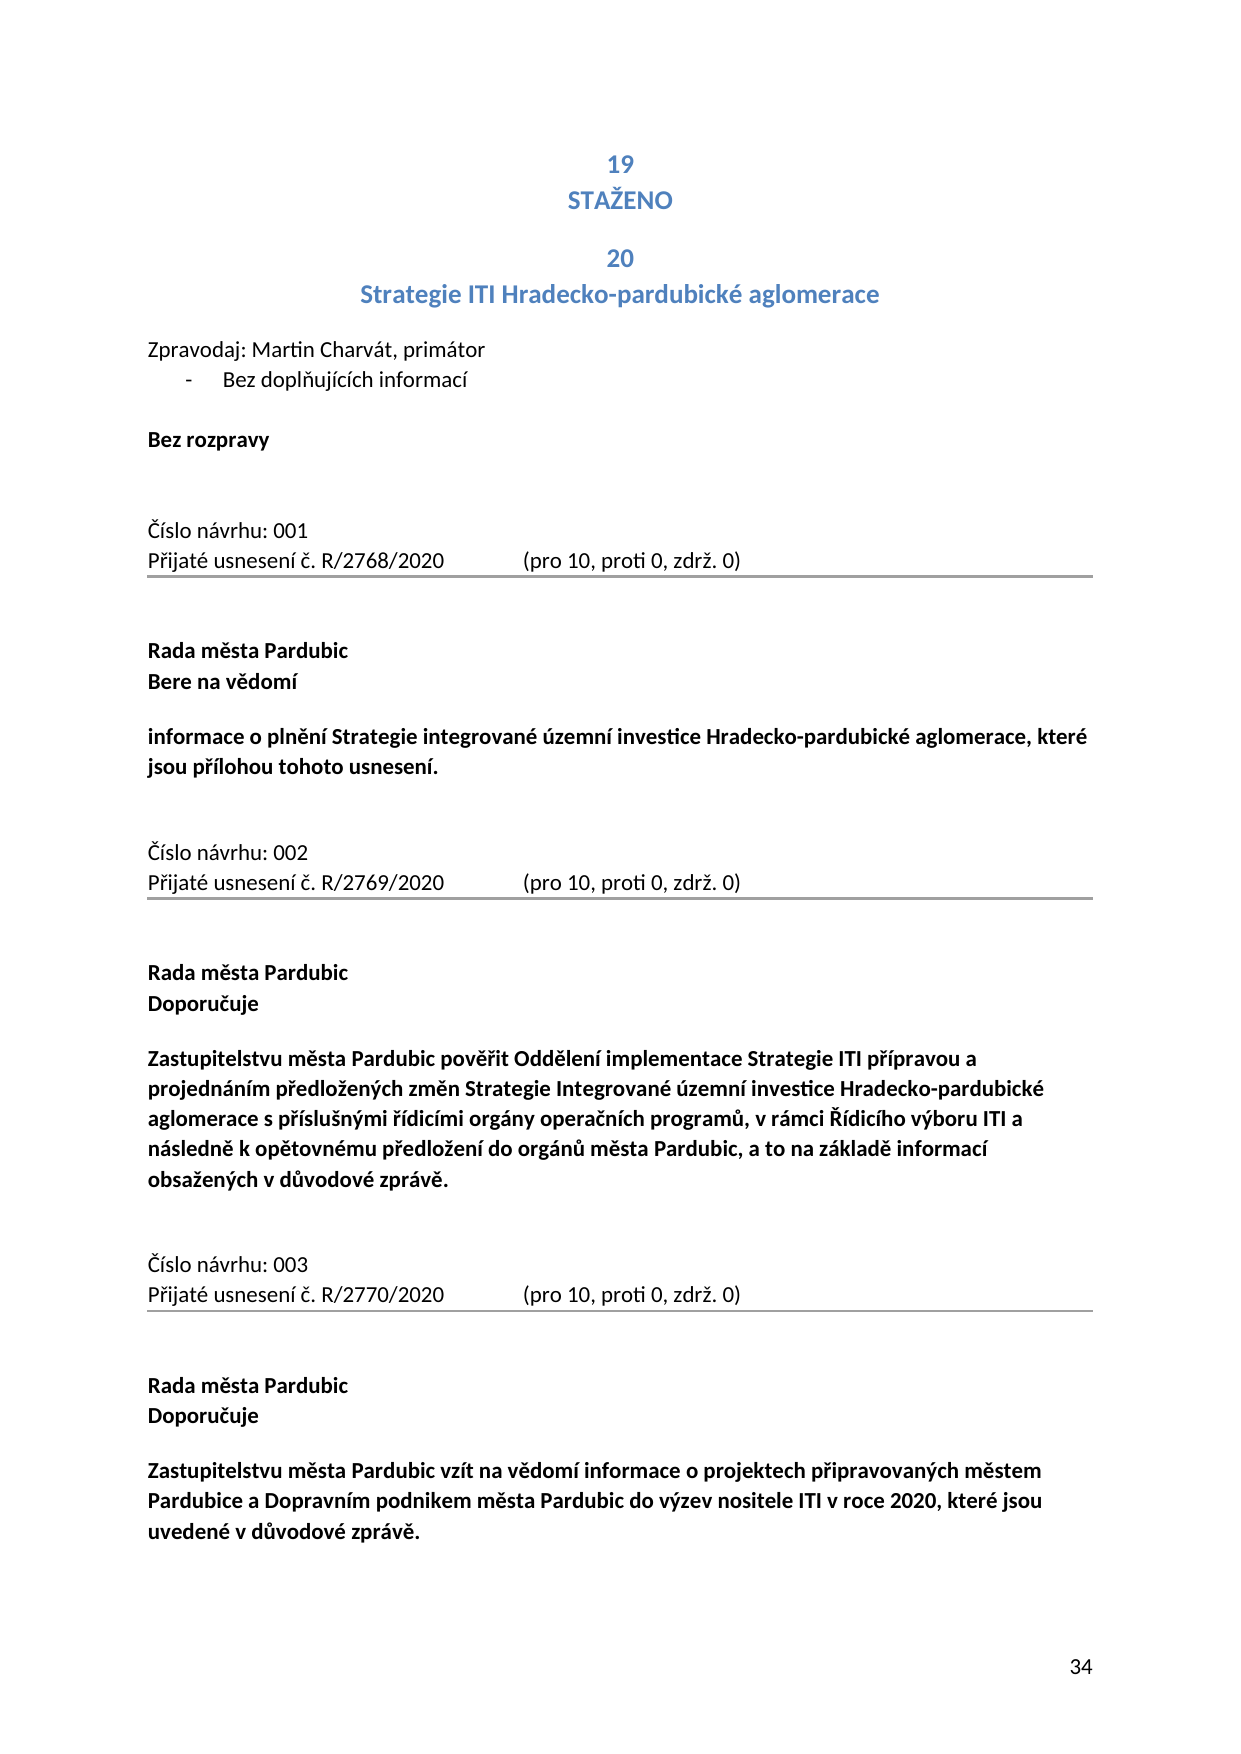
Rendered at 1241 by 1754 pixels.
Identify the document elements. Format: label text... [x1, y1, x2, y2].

list Bez doplňujících informací [185, 365, 1093, 393]
text Rada města Pardubic Doporučuje [148, 1341, 1093, 1429]
text Rada města Pardubic Doporučuje [148, 928, 1093, 1017]
text Číslo návrhu: 001 Přijaté usnesení č. R/2768/2020 (pro 10, proti 0, zdrž. 0) [148, 455, 1093, 574]
text Číslo návrhu: 002 Přijaté usnesení č. R/2769/2020 (pro 10, proti 0, zdrž. 0) [148, 807, 1093, 896]
subtitle 19 STAŽENO [148, 148, 1093, 216]
subtitle 20 Strategie ITI Hradecko-pardubické aglomerace [148, 241, 1093, 310]
text Zastupitelstvu města Pardubic vzít na vědomí informace o projektech připravovaných městem Pardubice a Dopravním podnikem města Pardubic do výzev nositele ITI v roce 2020, které jsou uvedené v důvodové zprávě. [148, 1456, 1093, 1545]
text Zastupitelstvu města Pardubic pověřit Oddělení implementace Strategie ITI přípravou a projednáním předložených změn Strategie Integrované územní investice Hradecko-pardubické aglomerace s příslušnými řídicími orgány operačních programů, v rámci Řídicího výboru ITI a následně k opětovnému předložení do orgánů města Pardubic, a to na základě informací obsažených v důvodové zprávě. [148, 1044, 1093, 1193]
text Zpravodaj: Martin Charvát, primátor [148, 335, 1093, 363]
text Číslo návrhu: 003 Přijaté usnesení č. R/2770/2020 (pro 10, proti 0, zdrž. 0) [148, 1220, 1093, 1308]
text informace o plnění Strategie integrované územní investice Hradecko-pardubické aglomerace, které jsou přílohou tohoto usnesení. [148, 722, 1093, 780]
text Bez rozpravy [148, 425, 1093, 453]
text Rada města Pardubic Bere na vědomí [148, 606, 1093, 695]
